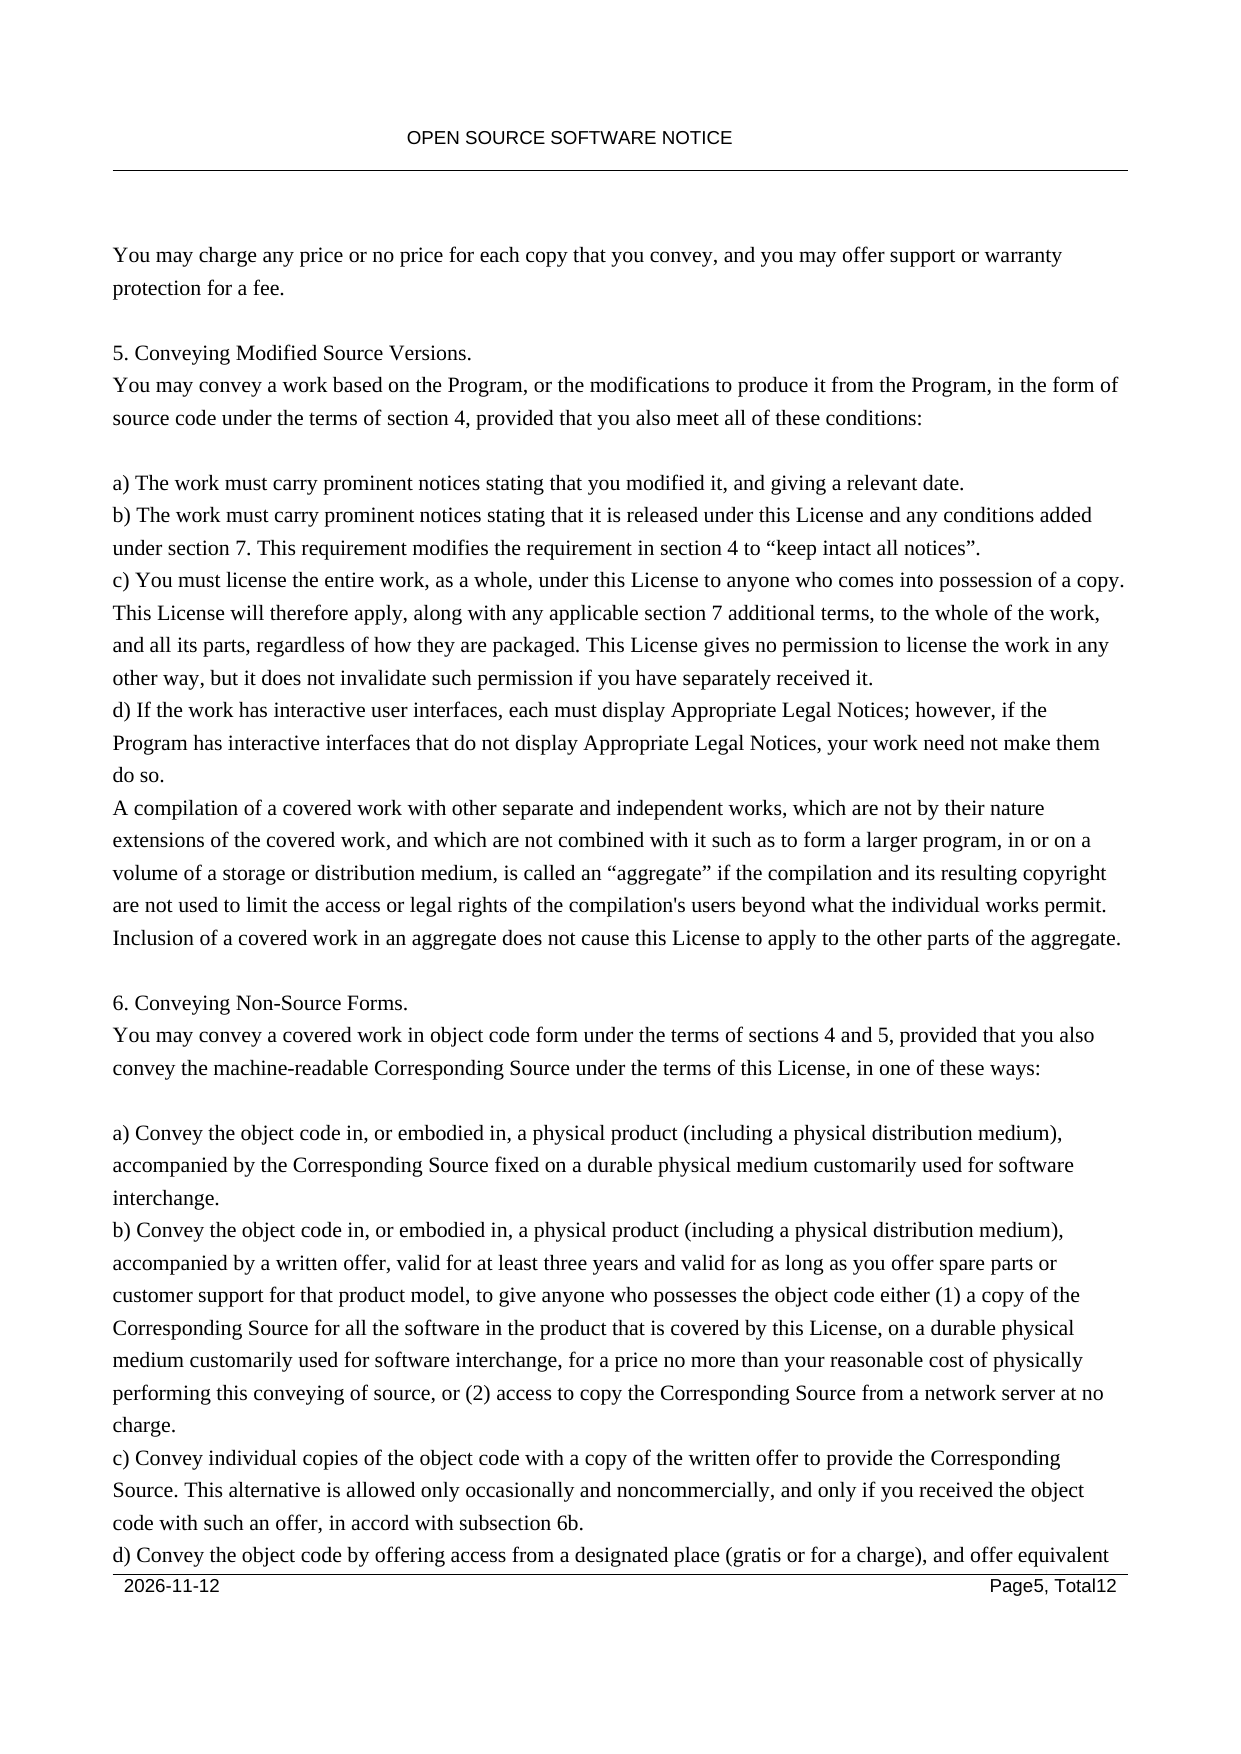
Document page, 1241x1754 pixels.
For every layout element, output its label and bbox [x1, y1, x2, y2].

text [112, 206, 1128, 1571]
